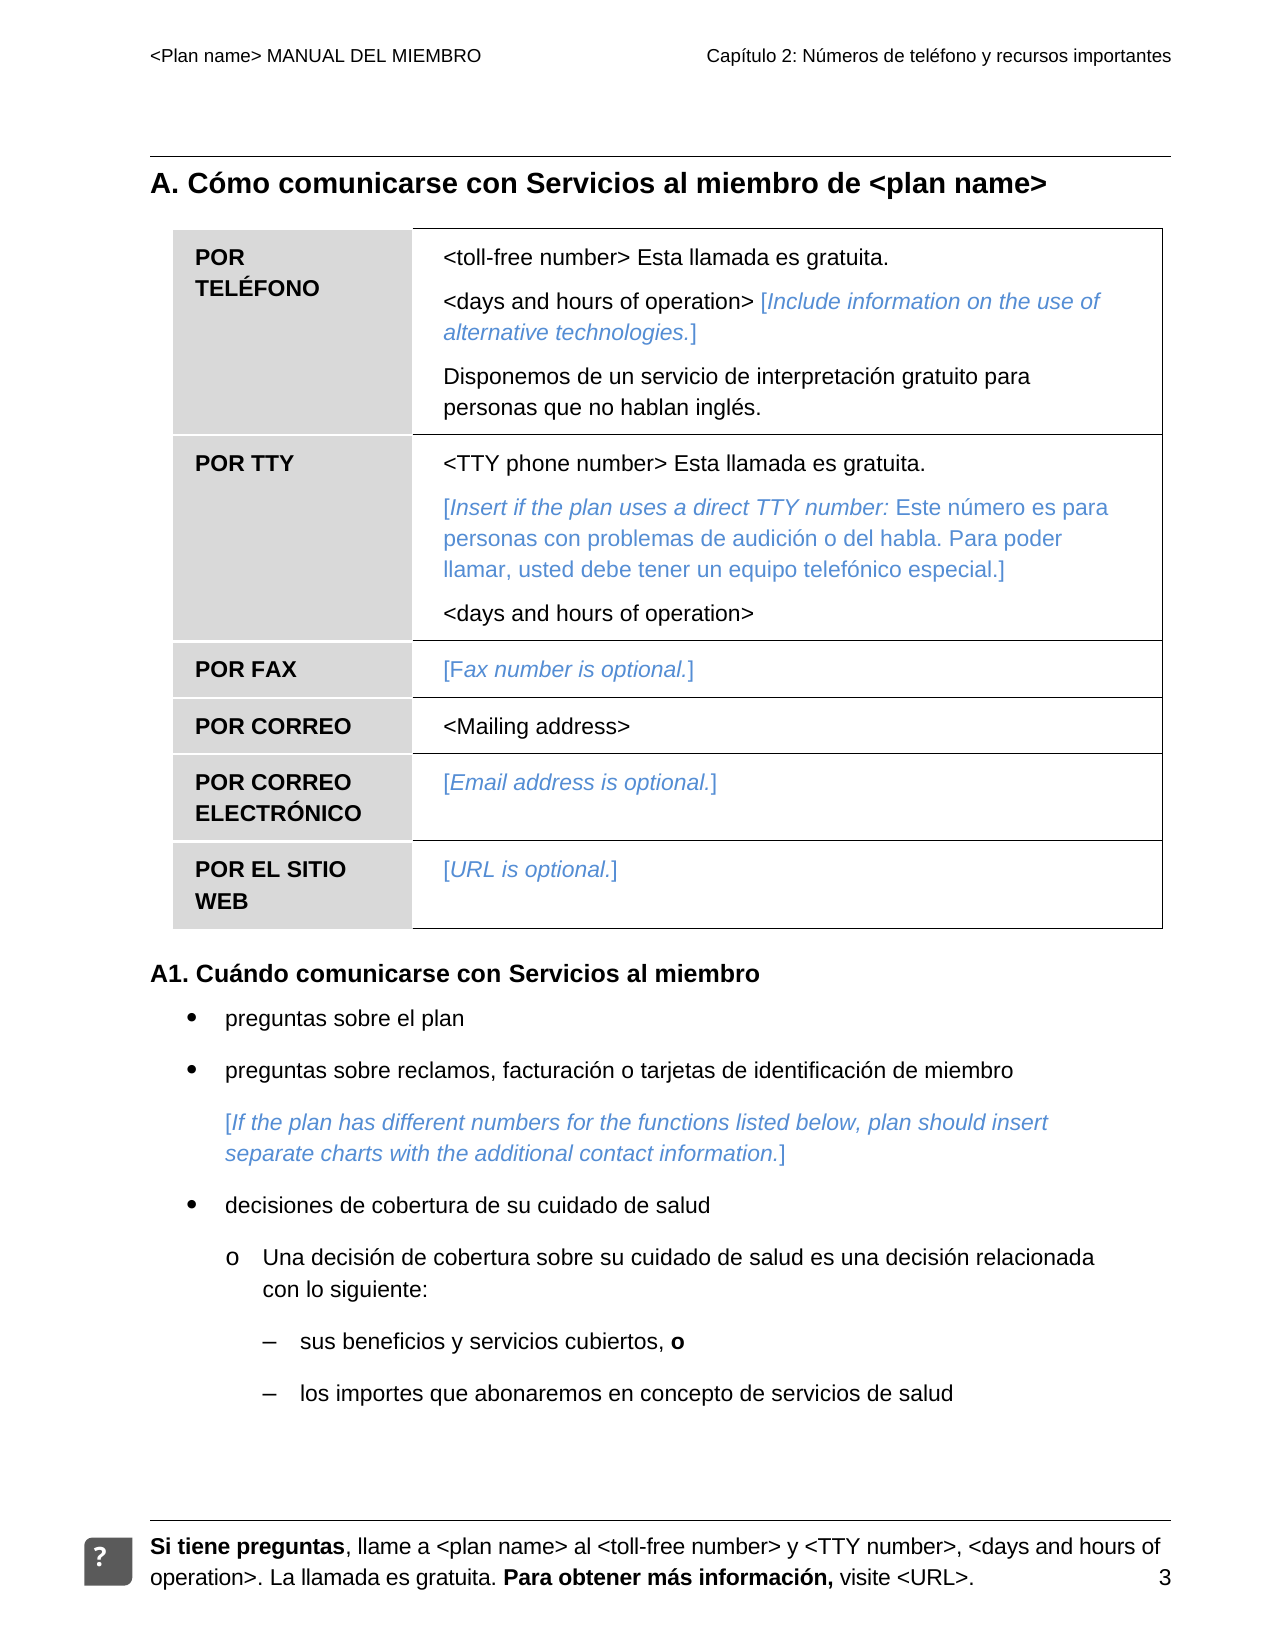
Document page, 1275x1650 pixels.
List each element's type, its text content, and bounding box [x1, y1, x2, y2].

table_cell POR FAX [173, 643, 412, 697]
table_cell [Email address is optional.] [413, 754, 1162, 840]
list sus beneficios y servicios cubiertos, o [262, 1324, 1096, 1355]
table_cell POR CORREO [173, 699, 412, 753]
table_cell POR EL SITIO WEB [173, 843, 412, 928]
table_cell <toll-free number> Esta llamada es gratuita. <days and hours of operation> [Include information on the use of alternative technologies.] Disponemos de un servicio de interpretación gratuito para personas que no hablan inglés. [413, 229, 1162, 434]
table_cell POR CORREO ELECTRÓNICO [173, 755, 412, 840]
subtitle A1. Cuándo comunicarse con Servicios al miembro [150, 955, 1096, 989]
table_cell [Fax number is optional.] [413, 641, 1162, 697]
subtitle decisiones de cobertura de su cuidado de salud [187, 1189, 1096, 1220]
list Una decisión de cobertura sobre su cuidado de salud es una decisión relacionada con lo siguiente: [225, 1241, 1096, 1303]
table_cell POR TTY [173, 436, 412, 640]
table_cell <TTY phone number> Esta llamada es gratuita. [Insert if the plan uses a direct TTY number: Este número es para personas con problemas de audición o del habla. Para poder llamar, usted debe tener un equipo telefónico especial.] <days and hours of operation> [413, 435, 1162, 640]
list preguntas sobre reclamos, facturación o tarjetas de identificación de miembro [187, 1053, 1171, 1084]
table_cell <Mailing address> [413, 698, 1162, 753]
text [If the plan has different numbers for the functions listed below, plan should insert separate charts with the additional contact information.] [225, 1105, 1096, 1168]
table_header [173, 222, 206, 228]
table_cell POR TELÉFONO [173, 230, 412, 434]
subtitle Cómo comunicarse con Servicios al miembro de <plan name> [150, 157, 1171, 201]
list preguntas sobre el plan [187, 1001, 1171, 1032]
table_cell [URL is optional.] [413, 841, 1162, 928]
list los importes que abonaremos en concepto de servicios de salud [262, 1376, 1096, 1407]
